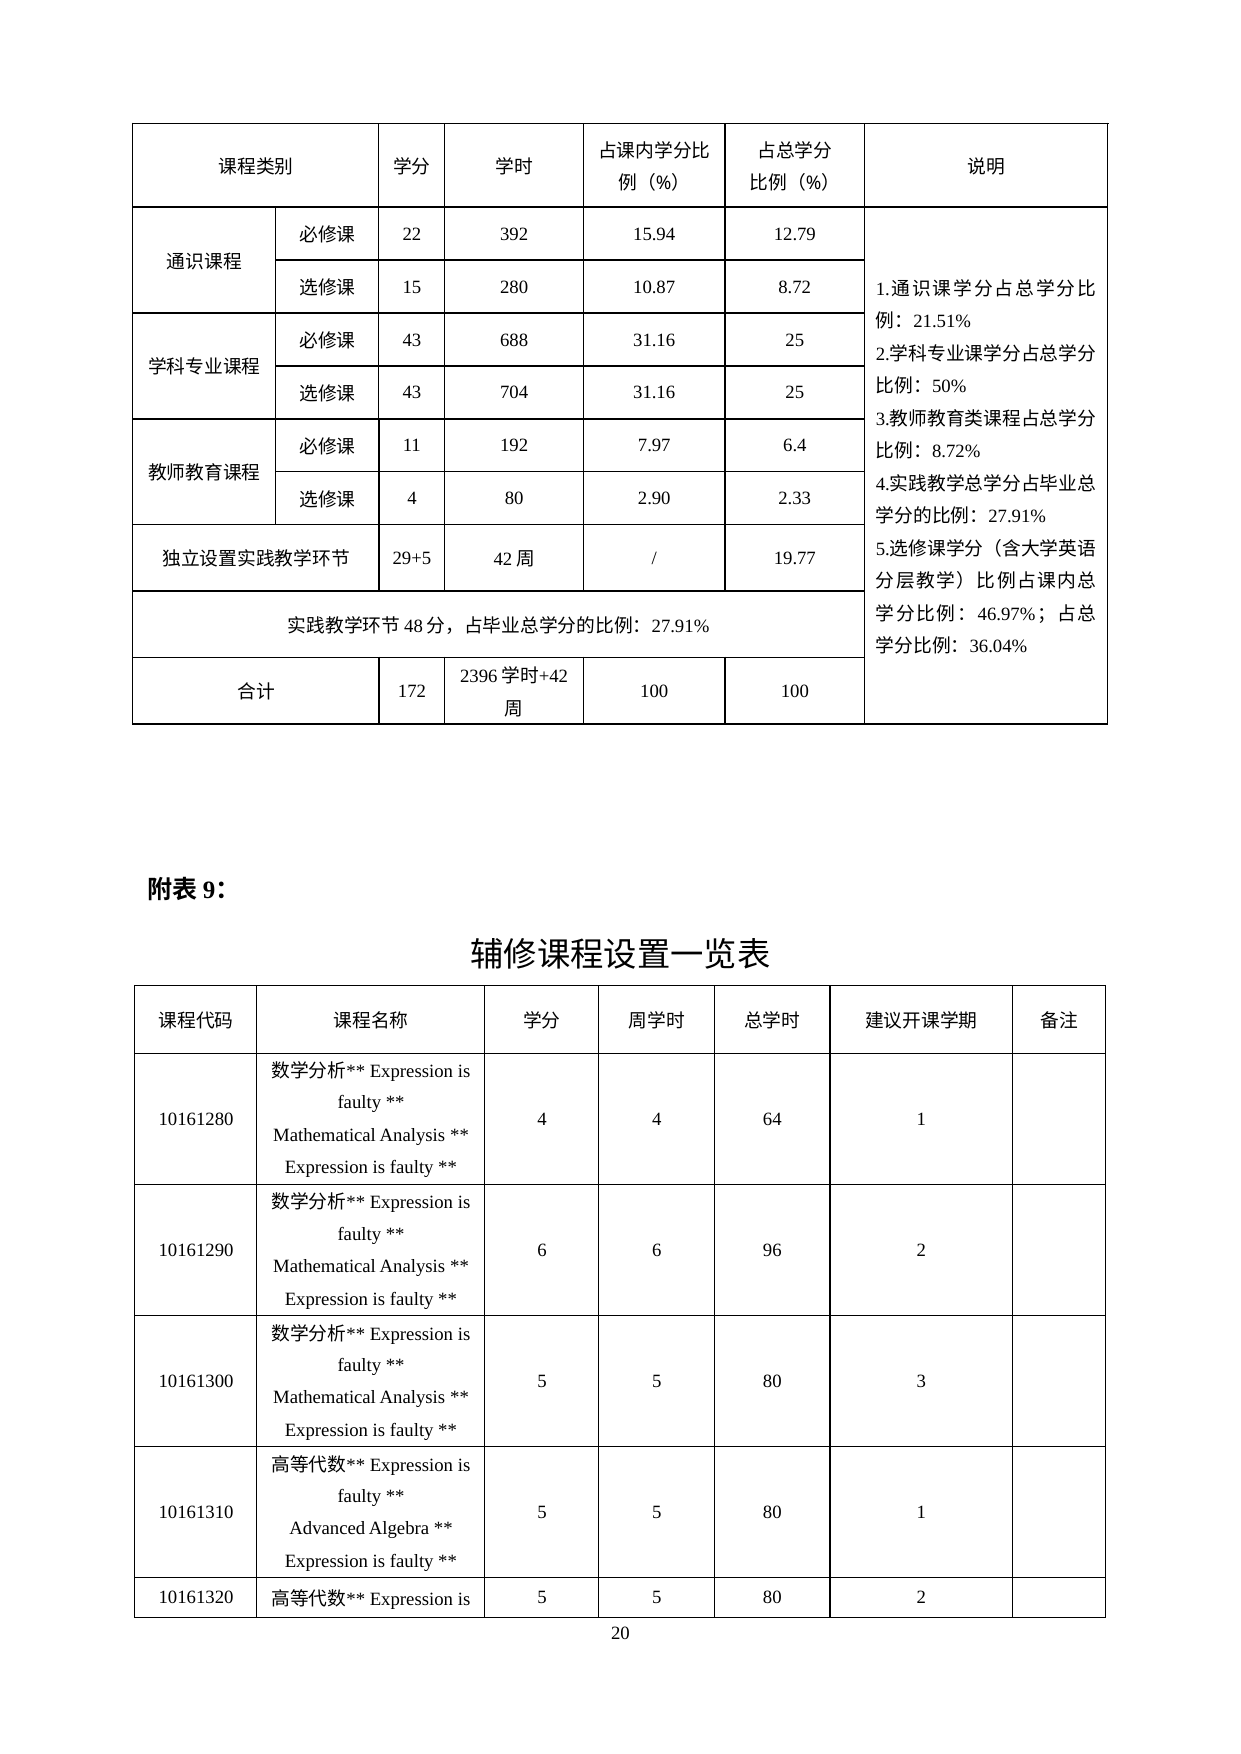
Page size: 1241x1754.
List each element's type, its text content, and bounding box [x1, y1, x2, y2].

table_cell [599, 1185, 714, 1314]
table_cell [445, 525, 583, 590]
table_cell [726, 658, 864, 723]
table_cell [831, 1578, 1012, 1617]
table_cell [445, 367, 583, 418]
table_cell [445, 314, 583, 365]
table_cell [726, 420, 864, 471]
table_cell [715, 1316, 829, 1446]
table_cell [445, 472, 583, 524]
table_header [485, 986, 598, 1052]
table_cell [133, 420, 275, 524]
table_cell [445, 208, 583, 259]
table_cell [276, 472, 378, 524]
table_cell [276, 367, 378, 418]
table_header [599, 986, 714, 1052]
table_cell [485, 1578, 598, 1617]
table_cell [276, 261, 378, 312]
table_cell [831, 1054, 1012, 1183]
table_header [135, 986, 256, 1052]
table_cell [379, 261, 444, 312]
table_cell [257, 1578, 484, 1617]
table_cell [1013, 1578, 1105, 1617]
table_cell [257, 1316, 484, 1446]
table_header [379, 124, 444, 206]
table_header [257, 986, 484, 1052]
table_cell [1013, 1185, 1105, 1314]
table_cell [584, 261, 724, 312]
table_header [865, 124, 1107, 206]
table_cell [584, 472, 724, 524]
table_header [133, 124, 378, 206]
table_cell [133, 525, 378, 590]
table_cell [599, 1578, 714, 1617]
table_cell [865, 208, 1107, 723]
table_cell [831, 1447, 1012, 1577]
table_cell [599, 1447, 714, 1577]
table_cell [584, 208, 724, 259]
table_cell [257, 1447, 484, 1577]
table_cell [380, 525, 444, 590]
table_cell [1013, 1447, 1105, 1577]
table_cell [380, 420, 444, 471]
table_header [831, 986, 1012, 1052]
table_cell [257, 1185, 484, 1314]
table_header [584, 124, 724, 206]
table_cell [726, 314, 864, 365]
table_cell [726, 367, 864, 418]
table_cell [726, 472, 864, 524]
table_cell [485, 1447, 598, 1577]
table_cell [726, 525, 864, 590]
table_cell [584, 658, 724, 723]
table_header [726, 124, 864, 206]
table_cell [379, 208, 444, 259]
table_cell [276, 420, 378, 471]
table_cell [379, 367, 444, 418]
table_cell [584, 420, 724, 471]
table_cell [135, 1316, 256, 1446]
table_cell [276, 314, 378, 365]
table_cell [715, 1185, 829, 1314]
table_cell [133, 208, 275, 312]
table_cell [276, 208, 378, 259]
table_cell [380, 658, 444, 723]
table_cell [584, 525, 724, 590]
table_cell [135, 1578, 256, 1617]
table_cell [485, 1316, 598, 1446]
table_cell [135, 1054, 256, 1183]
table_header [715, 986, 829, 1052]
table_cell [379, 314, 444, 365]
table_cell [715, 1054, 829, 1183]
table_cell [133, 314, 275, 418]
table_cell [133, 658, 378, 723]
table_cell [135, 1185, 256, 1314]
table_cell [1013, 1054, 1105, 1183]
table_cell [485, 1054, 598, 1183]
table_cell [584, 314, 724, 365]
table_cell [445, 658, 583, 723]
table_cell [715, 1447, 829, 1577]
text 附表9： [148, 855, 1042, 920]
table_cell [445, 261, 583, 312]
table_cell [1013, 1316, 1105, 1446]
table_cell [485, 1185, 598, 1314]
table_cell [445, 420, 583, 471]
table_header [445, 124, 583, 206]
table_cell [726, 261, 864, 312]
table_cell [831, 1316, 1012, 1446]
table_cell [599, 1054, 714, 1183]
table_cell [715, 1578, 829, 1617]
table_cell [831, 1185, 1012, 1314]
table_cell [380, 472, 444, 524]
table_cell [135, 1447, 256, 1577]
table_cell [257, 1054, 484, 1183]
text 辅修课程设置一览表 [148, 920, 1092, 985]
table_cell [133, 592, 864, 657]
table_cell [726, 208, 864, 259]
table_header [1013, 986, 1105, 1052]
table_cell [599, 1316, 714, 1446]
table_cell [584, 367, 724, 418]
